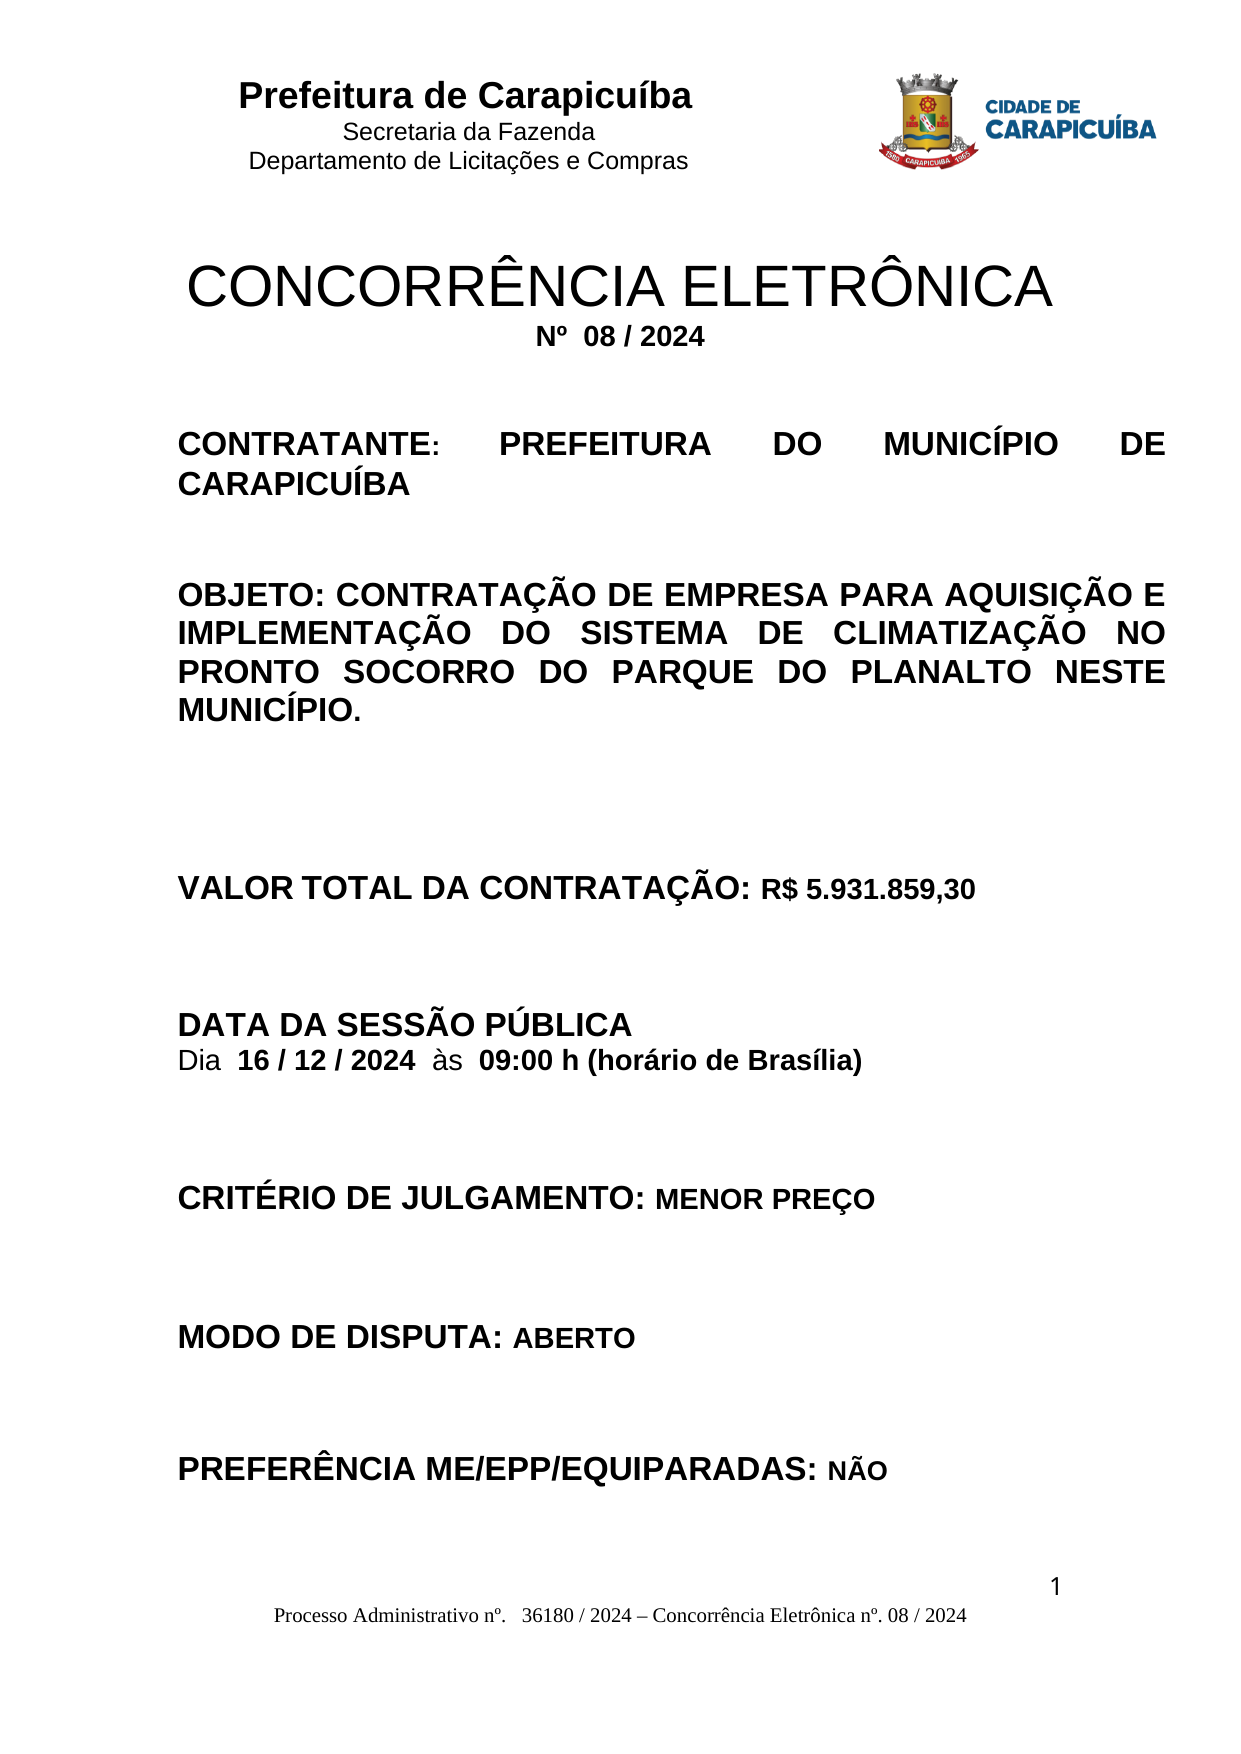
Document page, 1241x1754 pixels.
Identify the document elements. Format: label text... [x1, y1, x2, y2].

text CONTRATANTE: PREFEITURA DO MUNICÍPIO DE CARAPICUÍBA [177, 424, 1167, 503]
text Critério de Julgamento: MENOR PREÇO [177, 1178, 1063, 1216]
text Modo de disputa: ABERTO [177, 1317, 1063, 1355]
text Nº 08 / 2024 [177, 319, 1063, 352]
text DATA DA SESSÃO PÚBLICA [177, 1005, 1063, 1043]
picture [877, 65, 1159, 172]
text PREFERÊNCIA ME/EPP/EQUIPARADAS: NÃO [177, 1449, 1063, 1488]
text Dia 16 / 12 / 2024 às 09:00 h (horário de Brasília) [177, 1043, 1063, 1077]
text CONCORRÊNCIA ELETRÔNICA [177, 252, 1063, 319]
text VALOR TOTAL DA CONTRATAÇÃO: R$ 5.931.859,30 [177, 868, 1063, 907]
text OBJETO: CONTRATAÇÃO DE EMPRESA PARA AQUISIÇÃO E IMPLEMENTAÇÃO DO SISTEMA DE CLIMATIZAÇÃO NO PRONTO SOCORRO DO PARQUE DO PLANALTO NESTE MUNICÍPIO. [177, 575, 1167, 729]
